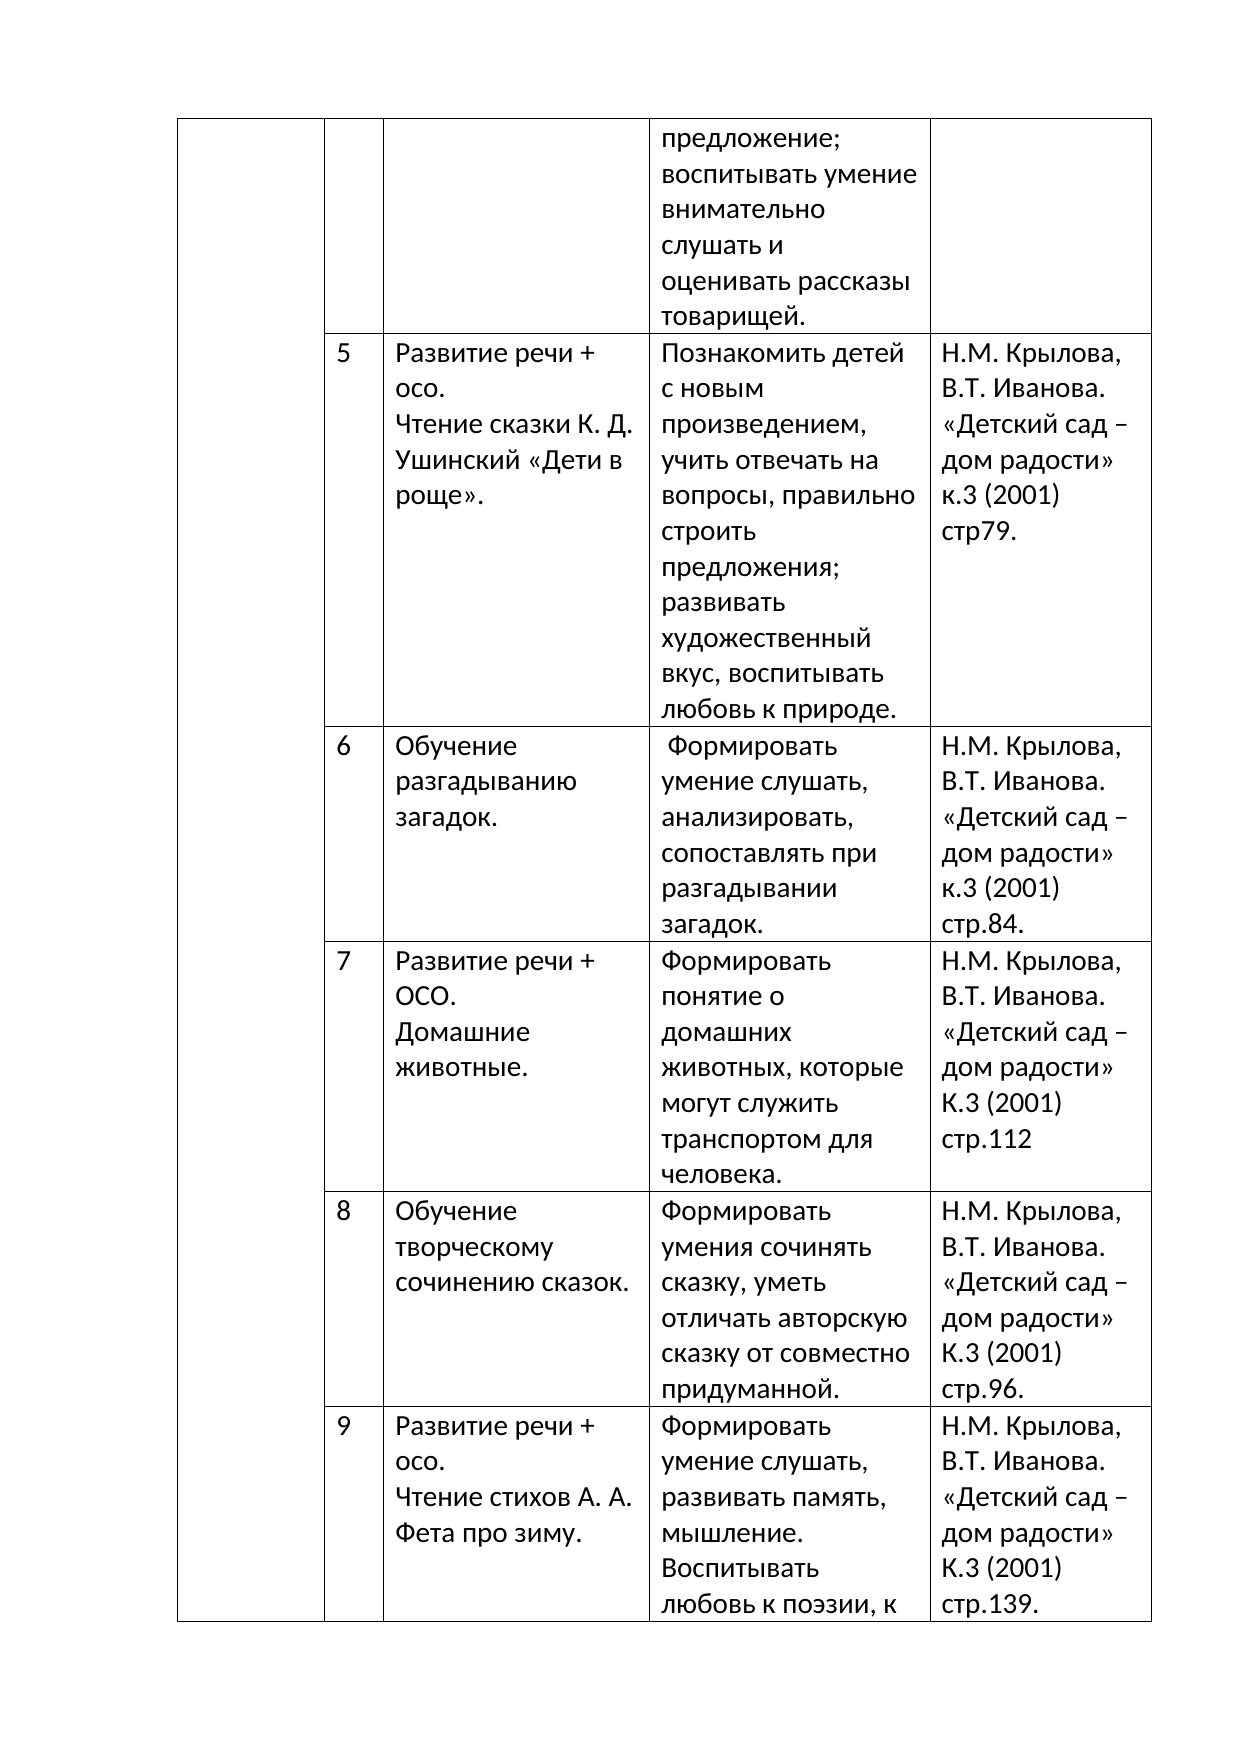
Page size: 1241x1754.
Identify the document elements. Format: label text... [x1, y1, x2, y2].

table_cell Формировать умения сочинять сказку, уметь отличать авторскую сказку от совместно придуманной. [650, 1192, 930, 1406]
table_cell Н.М. Крылова, В.Т. Иванова. «Детский сад – дом радости» К.3 (2001) стр.96. [931, 1192, 1151, 1406]
table_cell 9 [325, 1407, 383, 1621]
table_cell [931, 1407, 1151, 1621]
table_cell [384, 1407, 649, 1621]
table_cell 8 [325, 1192, 383, 1406]
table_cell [384, 119, 649, 333]
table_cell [650, 1407, 930, 1621]
table_cell Н.М. Крылова, В.Т. Иванова. «Детский сад – дом радости» к.3 (2001) стр.84. [931, 727, 1151, 941]
table_cell Познакомить детей с новым произведением, учить отвечать на вопросы, правильно строить предложения; развивать художественный вкус, воспитывать любовь к природе. [650, 334, 930, 726]
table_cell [931, 119, 1151, 333]
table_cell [650, 119, 930, 333]
table_cell 6 [325, 727, 383, 941]
table_cell 5 [325, 334, 383, 726]
table_cell Формировать умение слушать, анализировать, сопоставлять при разгадывании загадок. [650, 727, 930, 941]
table_cell Обучение разгадыванию загадок. [384, 727, 649, 941]
table_cell Обучение творческому сочинению сказок. [384, 1192, 649, 1406]
table_cell Развитие речи + осо. Чтение сказки К. Д. Ушинский «Дети в роще». [384, 334, 649, 726]
table_cell 7 [325, 942, 383, 1191]
table_cell 4 [325, 119, 383, 333]
table_cell Развитие речи + ОСО. Домашние животные. [384, 942, 649, 1191]
table_cell Формировать понятие о домашних животных, которые могут служить транспортом для человека. [650, 942, 930, 1191]
table_cell Н.М. Крылова, В.Т. Иванова. «Детский сад – дом радости» к.3 (2001) стр79. [931, 334, 1151, 726]
table_cell Н.М. Крылова, В.Т. Иванова. «Детский сад – дом радости» К.3 (2001) стр.112 [931, 942, 1151, 1191]
